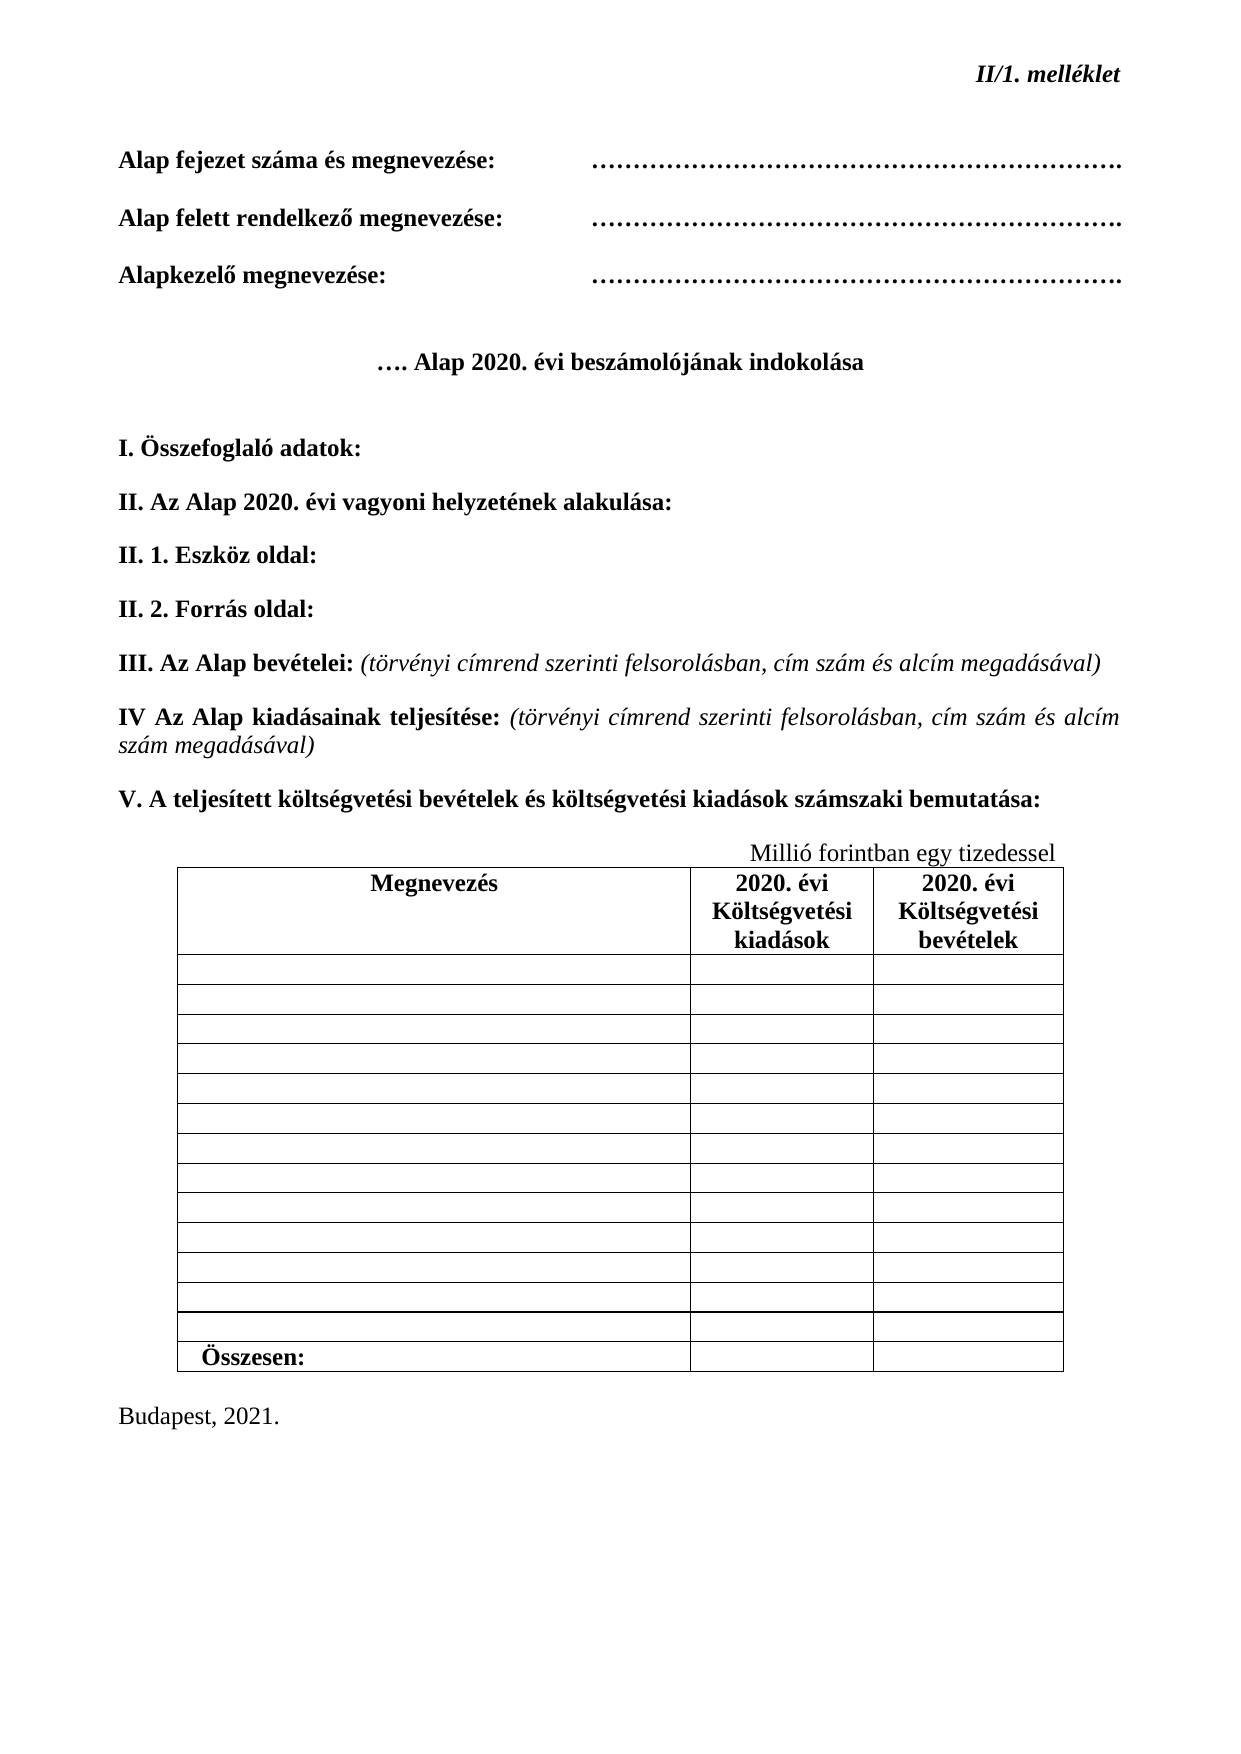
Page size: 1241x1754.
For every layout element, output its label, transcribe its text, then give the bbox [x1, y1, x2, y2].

text Alapkezelő megnevezése: ………………………………………………………. [118, 260, 1122, 289]
table_cell [691, 1134, 873, 1162]
table_cell [178, 1223, 690, 1252]
table_cell [691, 1313, 873, 1341]
table_cell [691, 1074, 873, 1103]
text I. Összefoglaló adatok: [118, 433, 1122, 462]
table_cell Összesen: [178, 1342, 690, 1371]
text Millió forintban egy tizedessel [118, 838, 1122, 867]
text V. A teljesített költségvetési bevételek és költségvetési kiadások számszaki bemutatása: [118, 784, 1122, 813]
table_cell [874, 1164, 1063, 1192]
table_cell [178, 955, 690, 984]
table_cell [874, 1134, 1063, 1162]
table_cell [874, 1313, 1063, 1341]
table_cell [691, 1104, 873, 1133]
table_cell [874, 1342, 1063, 1371]
table_cell [691, 1253, 873, 1282]
text IV Az Alap kiadásainak teljesítése: (törvényi címrend szerinti felsorolásban, cím szám és alcím szám megadásával) [118, 702, 1122, 759]
table_cell [178, 1253, 690, 1282]
table_header 2020. évi Költségvetési bevételek [874, 868, 1063, 954]
text Alap felett rendelkező megnevezése: ………………………………………………………. [118, 203, 1122, 232]
table_cell [691, 1342, 873, 1371]
table_cell [874, 1193, 1063, 1222]
table_header Megnevezés [178, 868, 690, 954]
table_cell [691, 1015, 873, 1043]
table_cell [874, 1223, 1063, 1252]
table_cell [874, 1015, 1063, 1043]
table_cell [691, 1223, 873, 1252]
text III. Az Alap bevételei: (törvényi címrend szerinti felsorolásban, cím szám és alcím megadásával) [118, 648, 1122, 677]
table_cell [874, 955, 1063, 984]
table_cell [874, 985, 1063, 1013]
text II. 1. Eszköz oldal: [118, 540, 1122, 569]
text II. 2. Forrás oldal: [118, 594, 1122, 623]
table_cell [178, 1283, 690, 1311]
text …. Alap 2020. évi beszámolójának indokolása [118, 347, 1122, 375]
table_cell [178, 1015, 690, 1043]
table_cell [874, 1253, 1063, 1282]
table_cell [874, 1104, 1063, 1133]
text Budapest, 2021. [118, 1401, 1122, 1429]
table_cell [691, 1044, 873, 1073]
table_cell [178, 1104, 690, 1133]
table_cell [874, 1283, 1063, 1311]
table_header 2020. évi Költségvetési kiadások [691, 868, 873, 954]
table_cell [691, 955, 873, 984]
table_cell [178, 1134, 690, 1162]
table_cell [178, 1193, 690, 1222]
table_cell [691, 1193, 873, 1222]
table_cell [178, 985, 690, 1013]
table_cell [178, 1044, 690, 1073]
table_cell [691, 1164, 873, 1192]
table_cell [874, 1044, 1063, 1073]
text II. Az Alap 2020. évi vagyoni helyzetének alakulása: [118, 487, 1122, 515]
table_cell [178, 1313, 690, 1341]
text Alap fejezet száma és megnevezése: ………………………………………………………. [118, 145, 1122, 174]
table_cell [178, 1074, 690, 1103]
table_cell [874, 1074, 1063, 1103]
table_cell [178, 1164, 690, 1192]
table_cell [691, 1283, 873, 1311]
table_cell [691, 985, 873, 1013]
